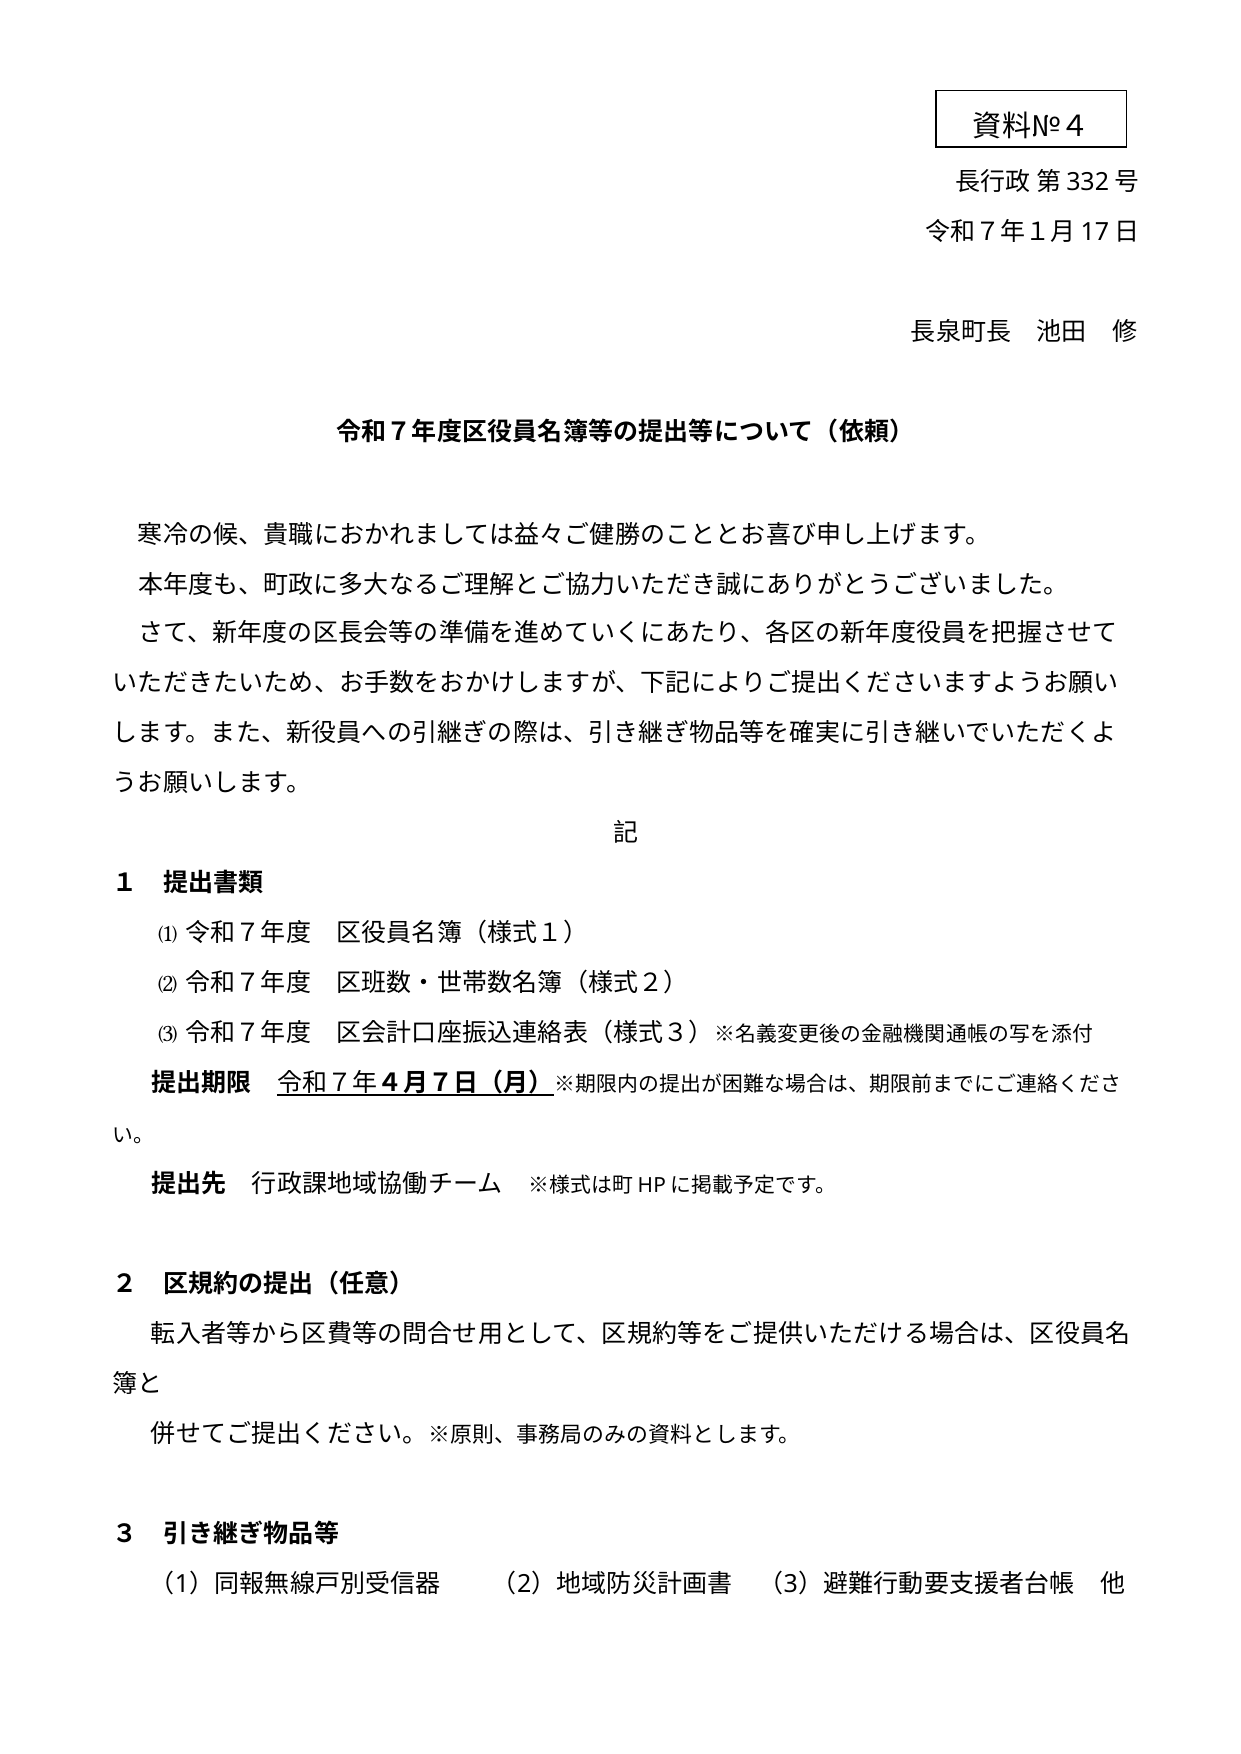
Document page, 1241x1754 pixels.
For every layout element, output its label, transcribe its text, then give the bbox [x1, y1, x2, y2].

text ⑴ 令和７年度 区役員名簿（様式１） [157, 902, 1139, 952]
text 本年度も、町政に多大なるご理解とご協力いただき誠にありがとうございました。 [112, 551, 1139, 601]
text 提出期限 令和７年４月７日（月）※期限内の提出が困難な場合は、期限前までにご連絡ください。 [112, 1052, 1139, 1152]
text 提出先 行政課地域協働チーム ※様式は町HPに掲載予定です。 [112, 1152, 1139, 1202]
text 寒冷の候、貴職におかれましては益々ご健勝のこととお喜び申し上げます。 [112, 501, 1139, 551]
text 記 [112, 801, 1139, 851]
text ⑶ 令和７年度 区会計口座振込連絡表（様式３）※名義変更後の金融機関通帳の写を添付 [157, 1002, 1139, 1052]
text ２ 区規約の提出（任意） [112, 1252, 1139, 1302]
text 令和７年１月17日 [112, 200, 1139, 250]
text 併せてご提出ください。※原則、事務局のみの資料とします。 [112, 1403, 1139, 1453]
text 転入者等から区費等の問合せ用として、区規約等をご提供いただける場合は、区役員名簿と [112, 1302, 1139, 1403]
text ３ 引き継ぎ物品等 [112, 1503, 1139, 1553]
text ⑵ 令和７年度 区班数・世帯数名簿（様式２） [157, 952, 1139, 1002]
text さて、新年度の区長会等の準備を進めていくにあたり、各区の新年度役員を把握させていただきたいため、お手数をおかけしますが、下記によりご提出くださいますようお願いします。また、新役員への引継ぎの際は、引き継ぎ物品等を確実に引き継いでいただくようお願いします。 [112, 601, 1139, 801]
text １ 提出書類 [112, 851, 1139, 902]
text 長行政 第332号 [112, 150, 1139, 200]
text 長泉町長 池田 修 [112, 300, 1139, 350]
text 令和７年度区役員名簿等の提出等について（依頼） [112, 401, 1139, 451]
text （1）同報無線戸別受信器 （2）地域防災計画書 （3）避難行動要支援者台帳 他 [112, 1553, 1139, 1603]
